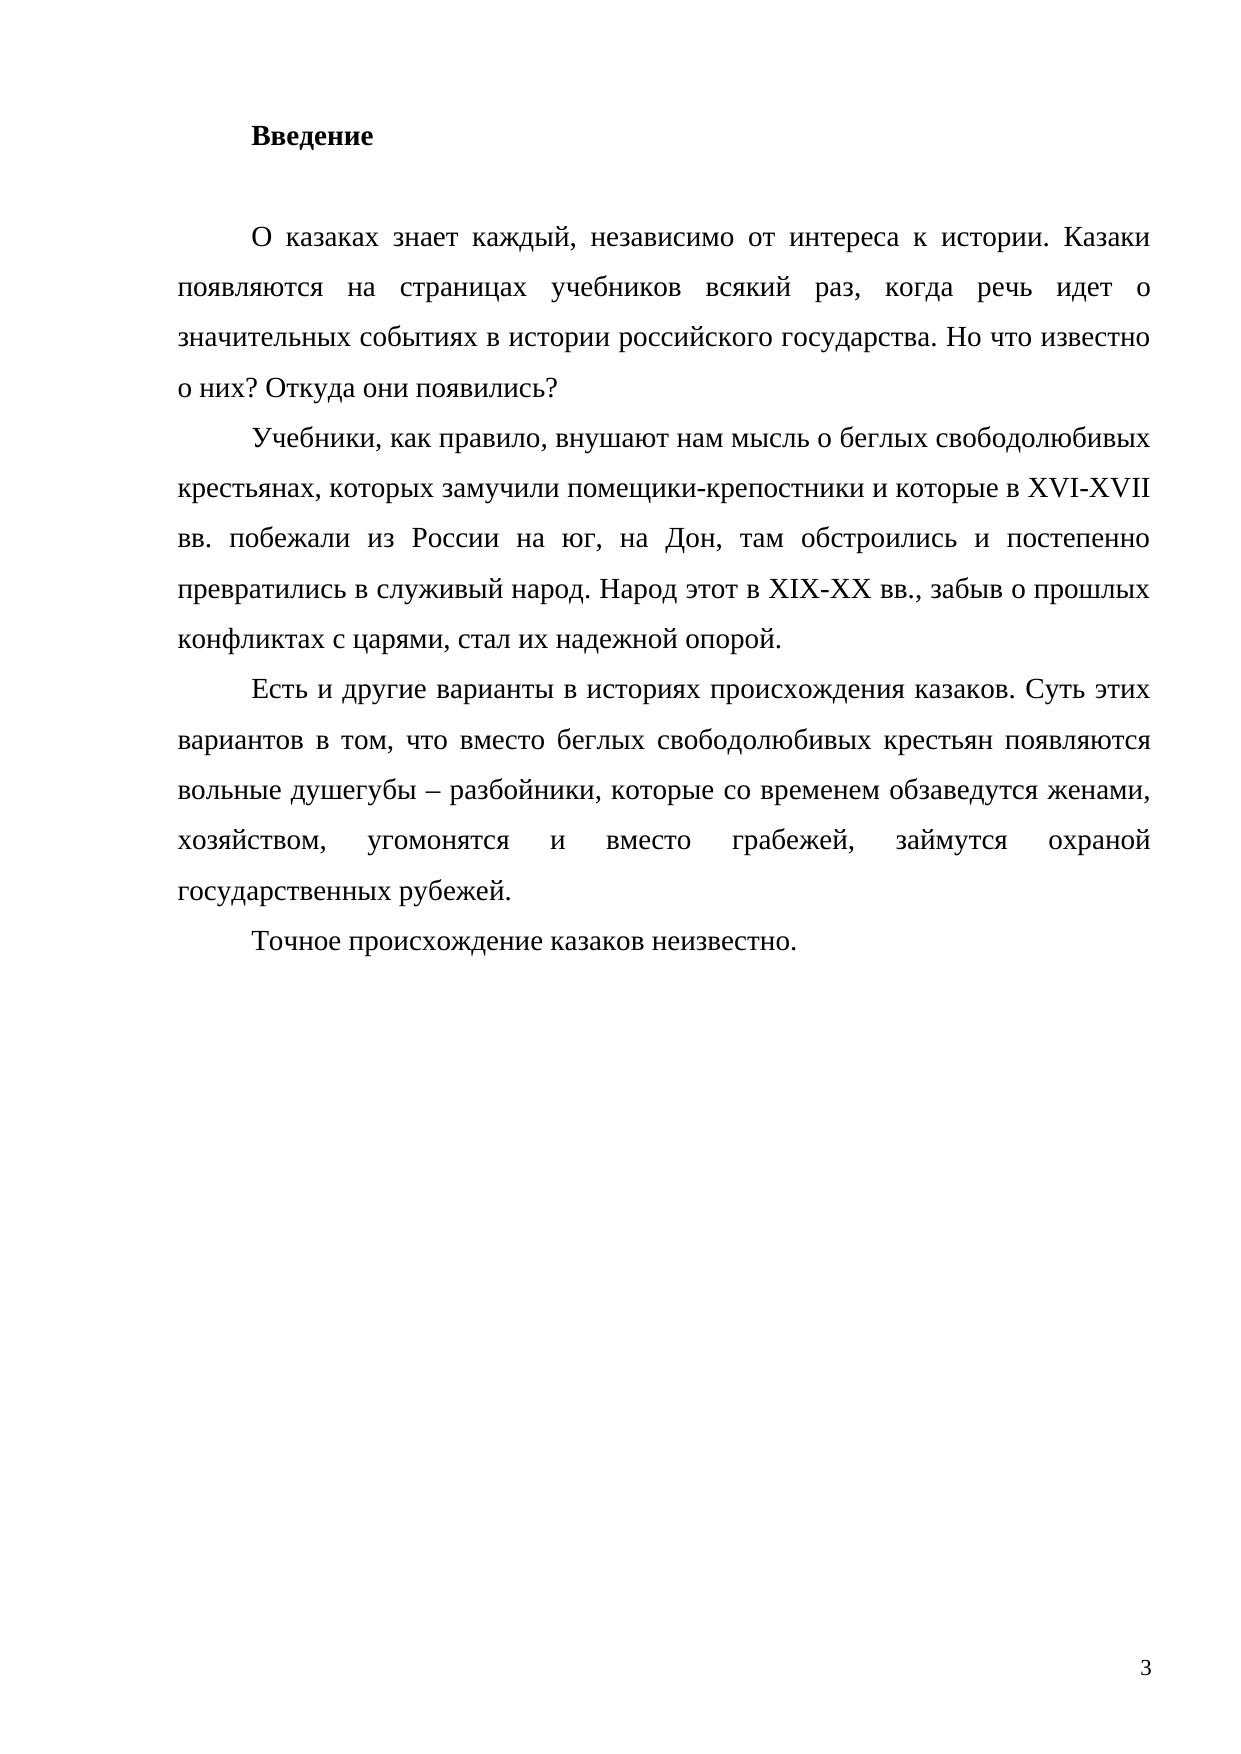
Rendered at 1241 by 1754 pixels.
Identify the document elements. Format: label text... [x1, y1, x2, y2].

text Точное происхождение казаков неизвестно. [177, 923, 1152, 957]
text О казаках знает каждый, независимо от интереса к истории. Казаки появляются на страницах учебников всякий раз, когда речь идет о значительных событиях в истории российского государства. Но что известно о них? Откуда они появились? [177, 219, 1152, 403]
text Учебники, как правило, внушают нам мысль о беглых свободолюбивых крестьянах, которых замучили помещики-крепостники и которые в XVI-XVII вв. побежали из России на юг, на Дон, там обстроились и постепенно превратились в служивый народ. Народ этот в XIX-XX вв., забыв о прошлых конфликтах с царями, стал их надежной опорой. [177, 420, 1152, 655]
text Введение [177, 118, 1152, 152]
text Есть и другие варианты в историях происхождения казаков. Суть этих вариантов в том, что вместо беглых свободолюбивых крестьян появляются вольные душегубы – разбойники, которые со временем обзаведутся женами, хозяйством, угомонятся и вместо грабежей, займутся охраной государственных рубежей. [177, 672, 1152, 906]
